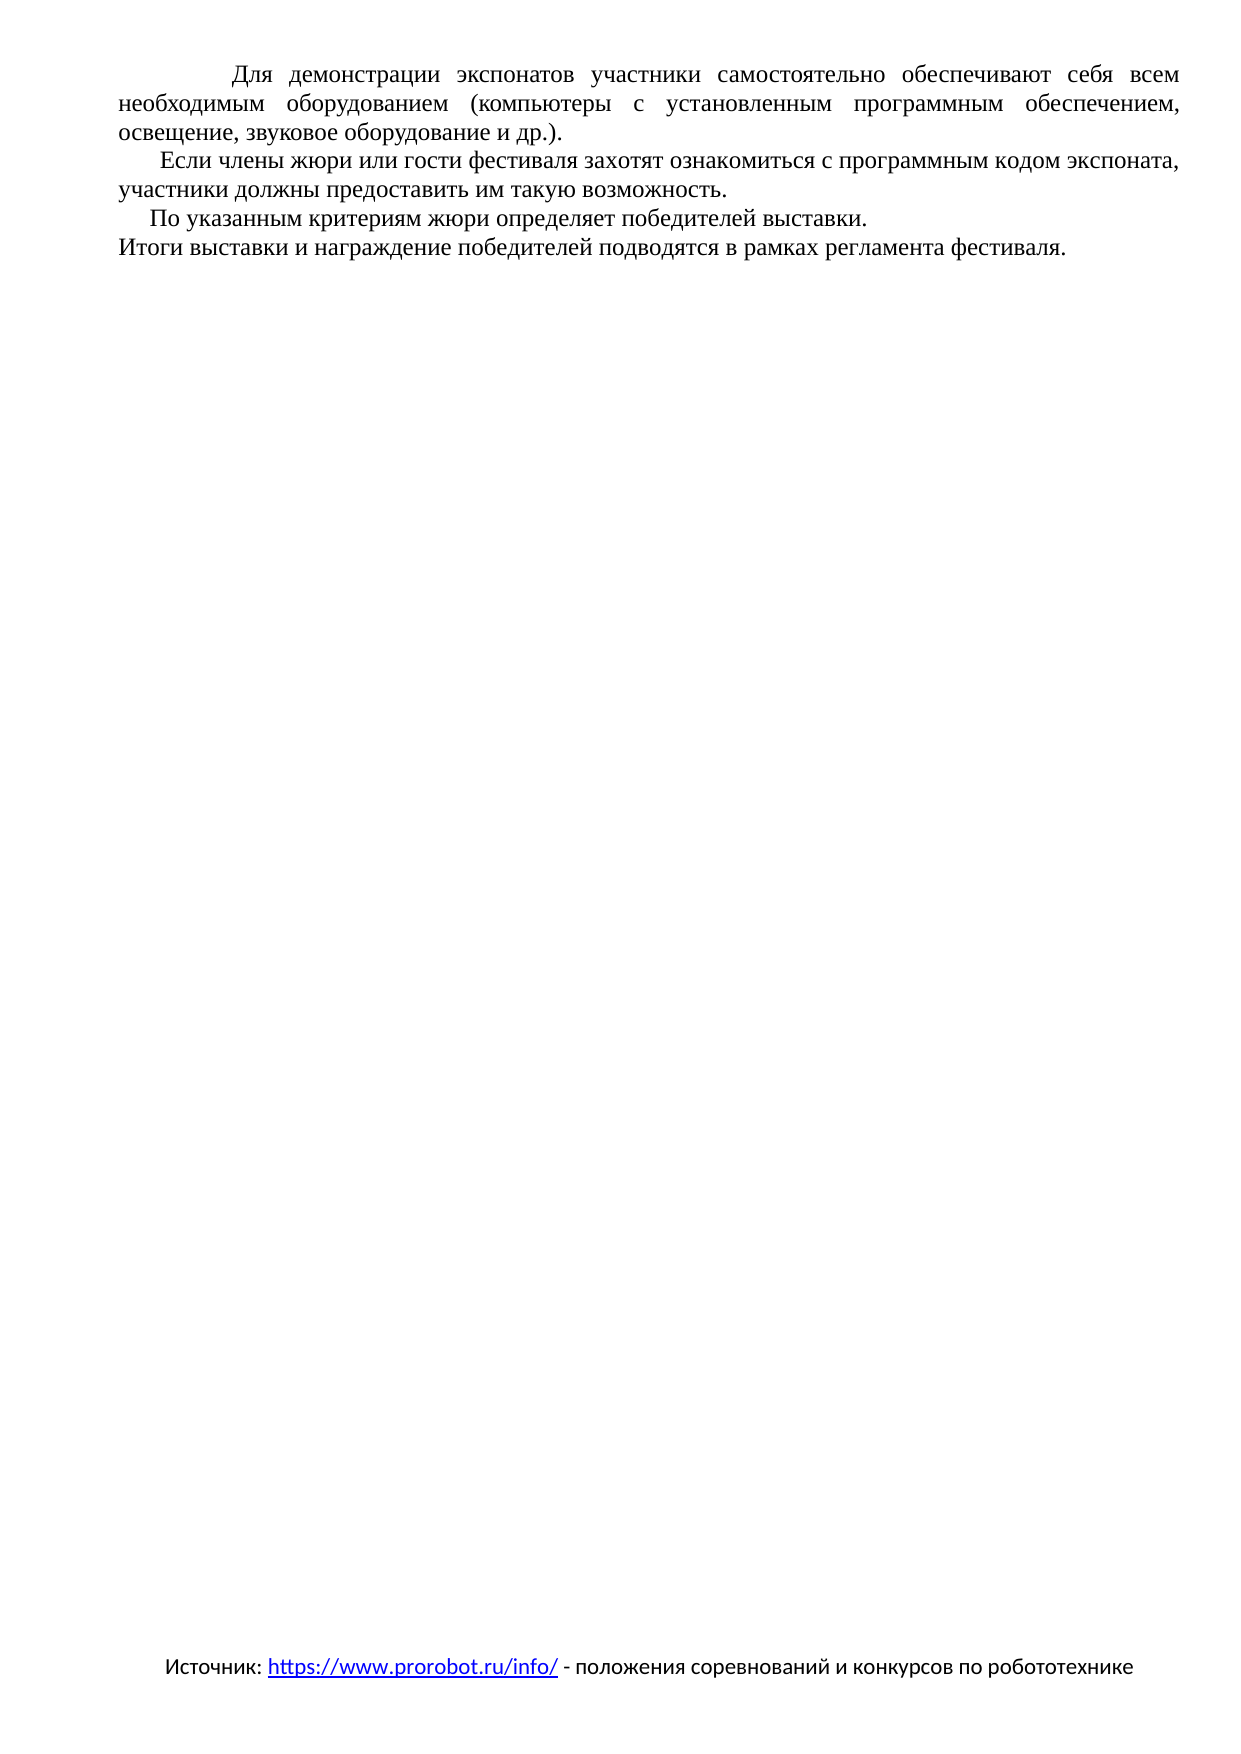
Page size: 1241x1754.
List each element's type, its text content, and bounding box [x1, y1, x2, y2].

text Итоги выставки и награждение победителей подводятся в рамках регламента фестиваля. [118, 232, 1181, 260]
text Для демонстрации экспонатов участники самостоятельно обеспечивают себя всем необходимым оборудованием (компьютеры с установленным программным обеспечением, освещение, звуковое оборудование и др.). [118, 59, 1181, 145]
text Если члены жюри или гости фестиваля захотят ознакомиться с программным кодом экспоната, участники должны предоставить им такую возможность. [118, 145, 1181, 203]
text По указанным критериям жюри определяет победителей выставки. [118, 203, 1181, 232]
